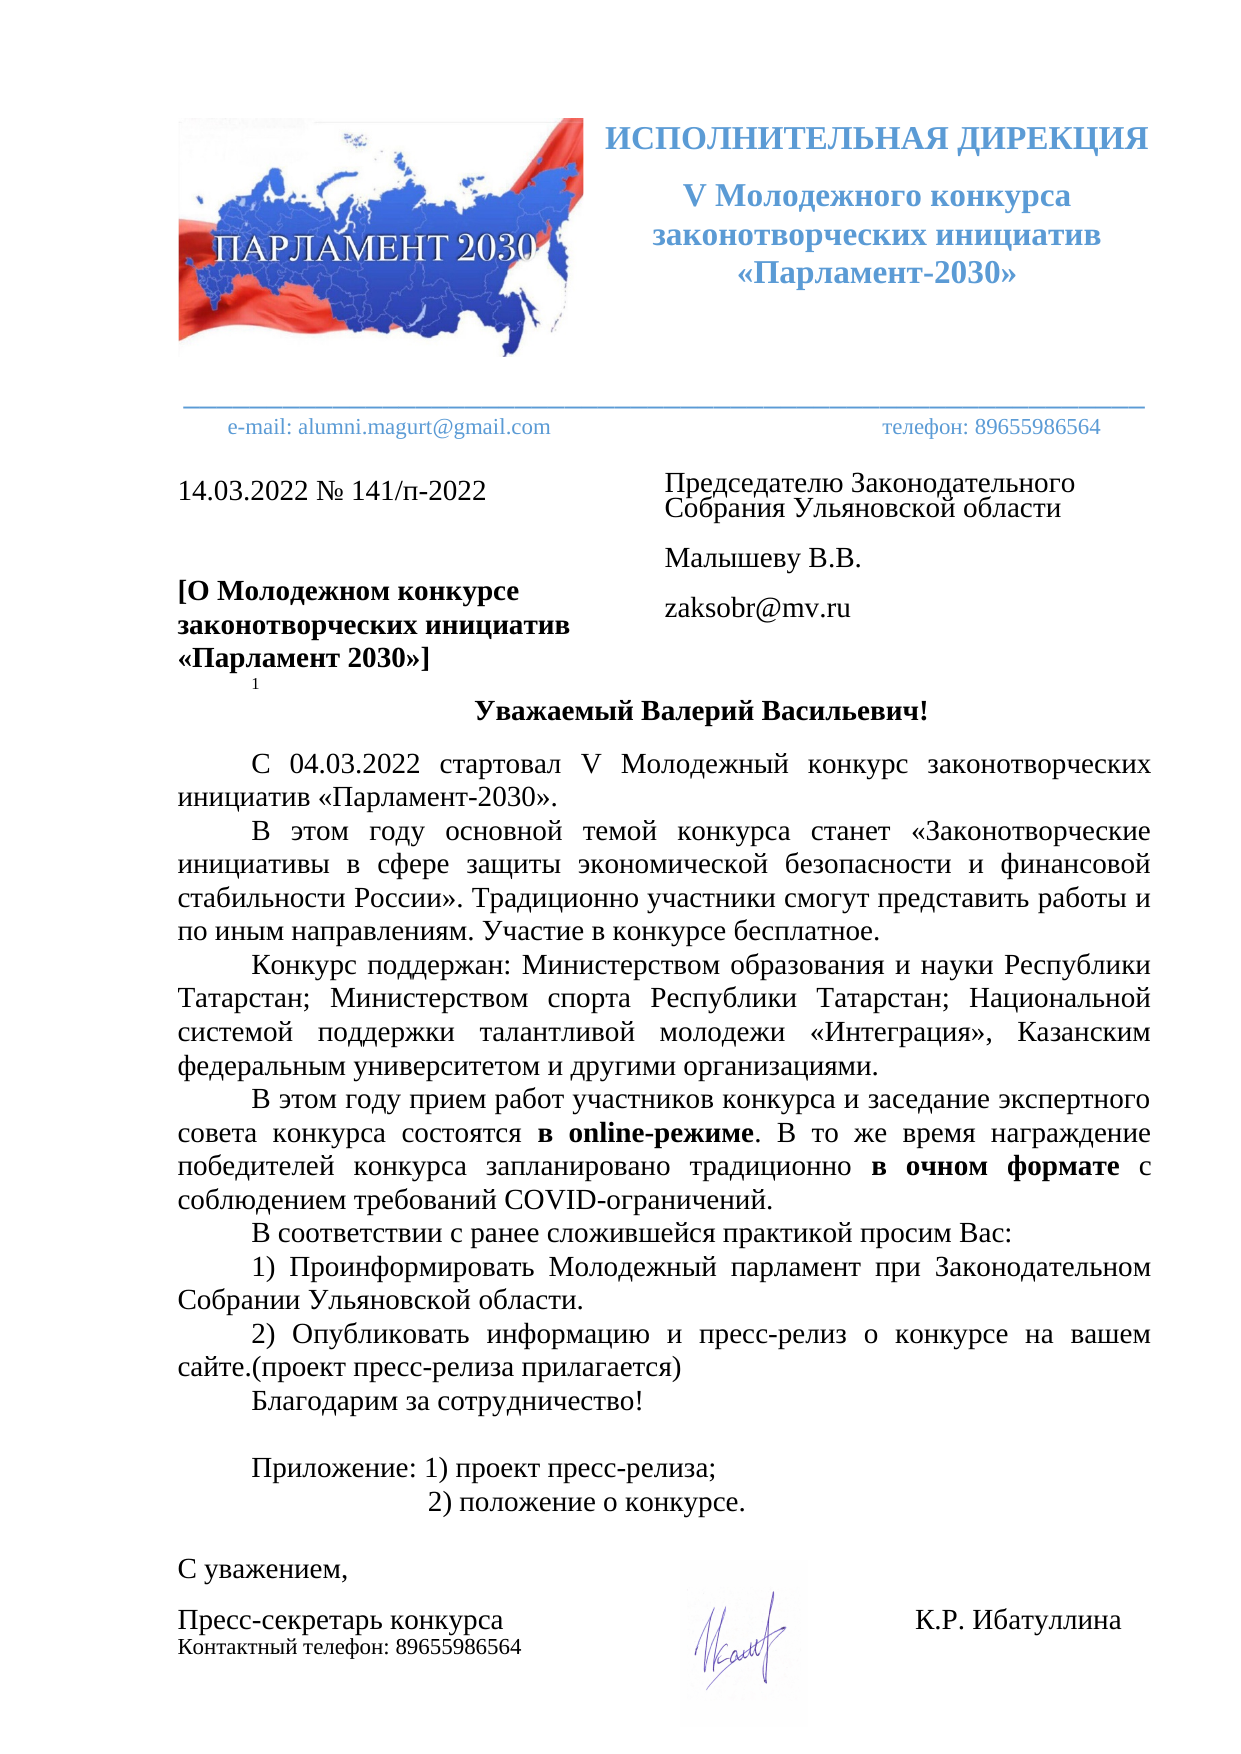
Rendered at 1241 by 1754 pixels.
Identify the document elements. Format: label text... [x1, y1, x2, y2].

text 2) положение о конкурсе. [177, 1484, 1152, 1517]
text Благодарим за сотрудничество! [177, 1383, 1152, 1417]
table_header Председателю Законодательного Собрания Ульяновской области Малышеву В.В. zaksobr@mv.ru [653, 473, 1199, 674]
picture [680, 1584, 808, 1609]
text __________________________________________________________ e-mail: alumni.magurt@gmail.com телефон: 89655986564 [177, 291, 1152, 439]
text В соответствии с ранее сложившейся практикой просим Вас: [177, 1215, 1152, 1249]
text Уважаемый Валерий Васильевич! [177, 693, 1152, 727]
text V Молодежного конкурса законотворческих инициатив «Парламент-2030» [583, 176, 1152, 291]
table_header 14.03.2022 № 141/п-2022 [О Молодежном конкурсе законотворческих инициатив «Парламент 2030»] [166, 473, 653, 674]
text Приложение: 1) проект пресс-релиза; [177, 1450, 1152, 1484]
text В этом году основной темой конкурса станет «Законотворческие инициативы в сфере защиты экономической безопасности и финансовой стабильности России». Традиционно участники смогут представить работы и по иным направлениям. Участие в конкурсе бесплатное. [177, 813, 1152, 947]
text Контактный телефон: 89655986564 [177, 1634, 1152, 1659]
text 1) Проинформировать Молодежный парламент при Законодательном Собрании Ульяновской области. [177, 1249, 1152, 1316]
text Пресс-секретарь конкурса К.Р. Ибатуллина [177, 1609, 1152, 1634]
text 1 [177, 674, 1152, 693]
text С уважением, [177, 1551, 1152, 1584]
picture [177, 118, 583, 356]
text С 04.03.2022 стартовал V Молодежный конкурс законотворческих инициатив «Парламент-2030». [177, 746, 1152, 813]
text В этом году прием работ участников конкурса и заседание экспертного совета конкурса состоятся в online-режиме. В то же время награждение победителей конкурса запланировано традиционно в очном формате с соблюдением требований COVID-ограничений. [177, 1081, 1152, 1215]
picture [680, 1659, 808, 1727]
text Конкурс поддержан: Министерством образования и науки Республики Татарстан; Министерством спорта Республики Татарстан; Национальной системой поддержки талантливой молодежи «Интеграция», Казанским федеральным университетом и другими организациями. [177, 947, 1152, 1081]
text Исполнительная дирекция [583, 118, 1152, 156]
text 2) Опубликовать информацию и пресс-релиз о конкурсе на вашем сайте.(проект пресс-релиза прилагается) [177, 1316, 1152, 1383]
